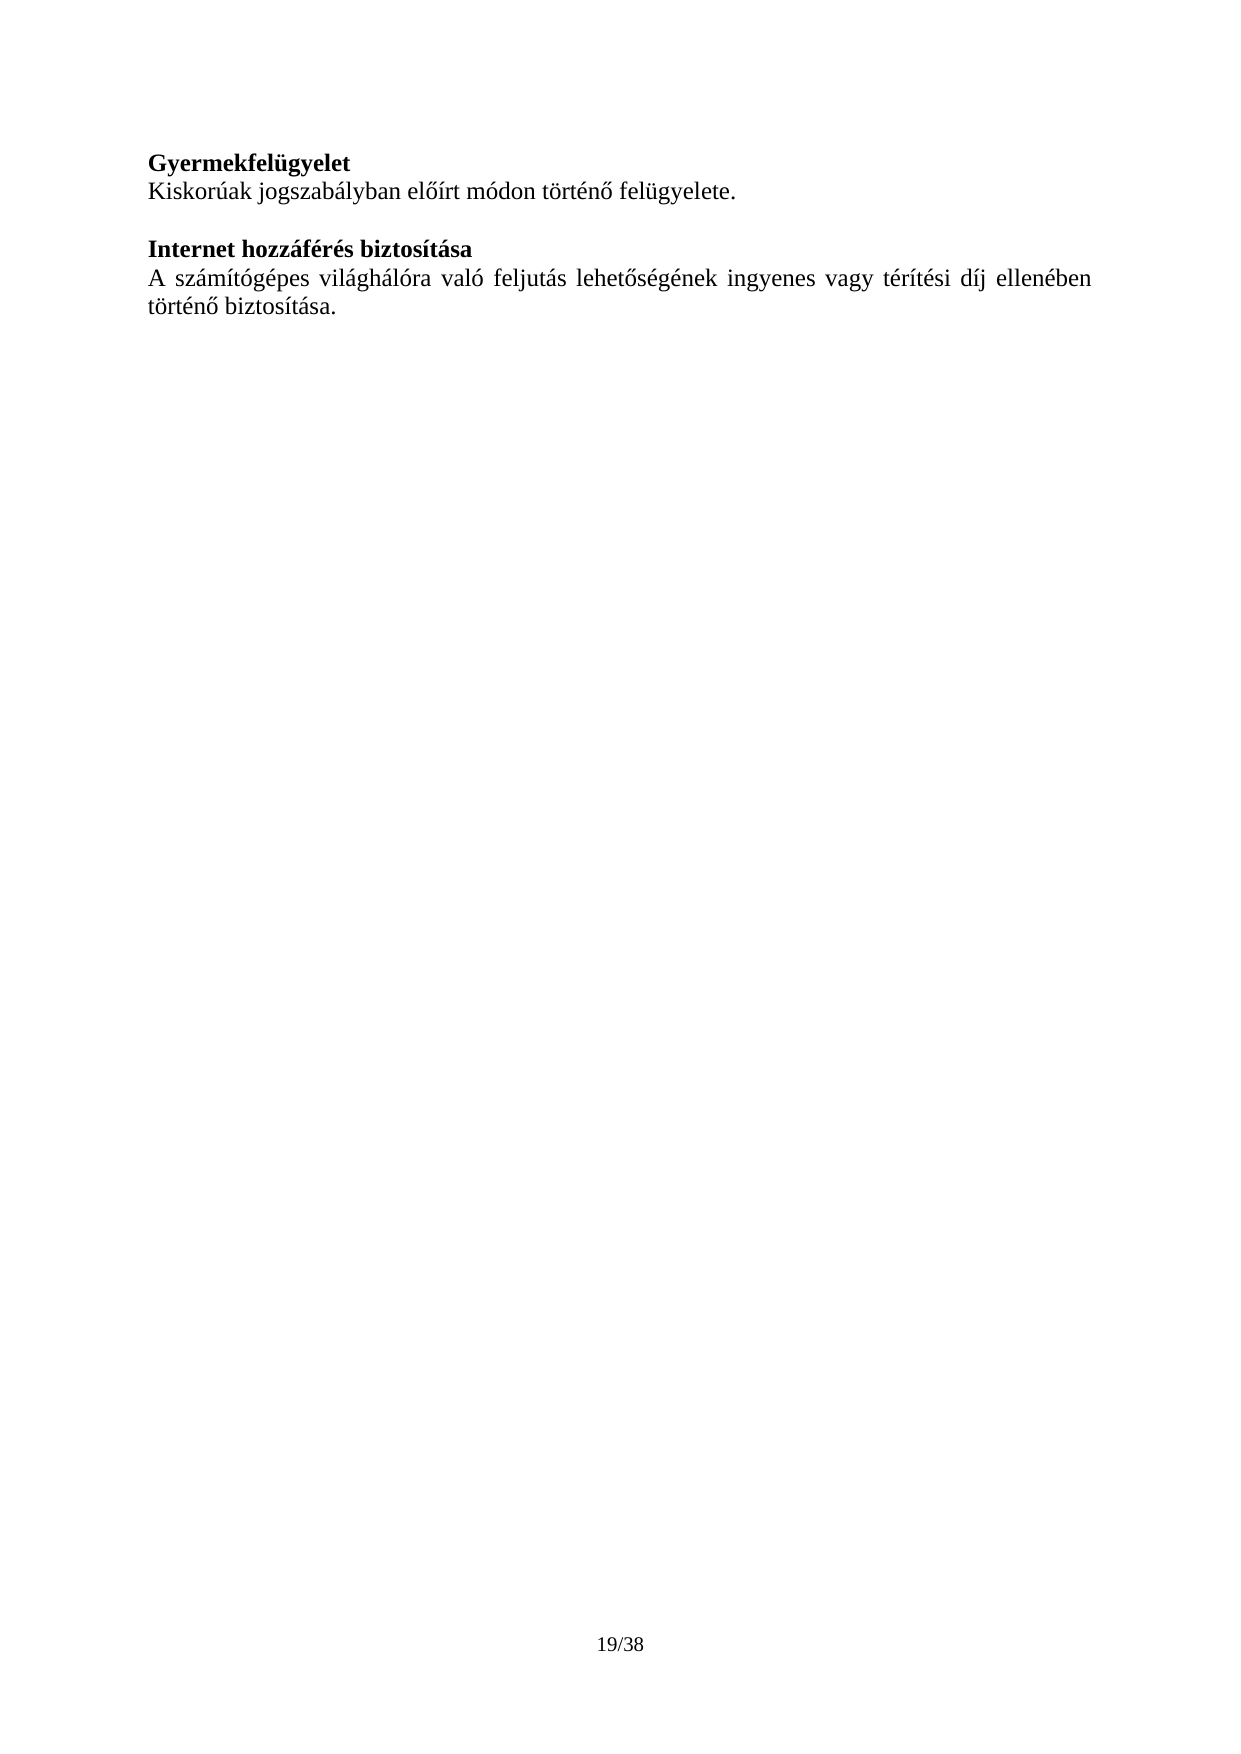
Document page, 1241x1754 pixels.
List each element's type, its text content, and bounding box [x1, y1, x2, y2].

text A számítógépes világhálóra való feljutás lehetőségének ingyenes vagy térítési díj ellenében történő biztosítása. [148, 263, 1093, 320]
text Internet hozzáférés biztosítása [148, 234, 1093, 263]
text Kiskorúak jogszabályban előírt módon történő felügyelete. [148, 176, 1093, 205]
text Gyermekfelügyelet [148, 148, 1093, 176]
